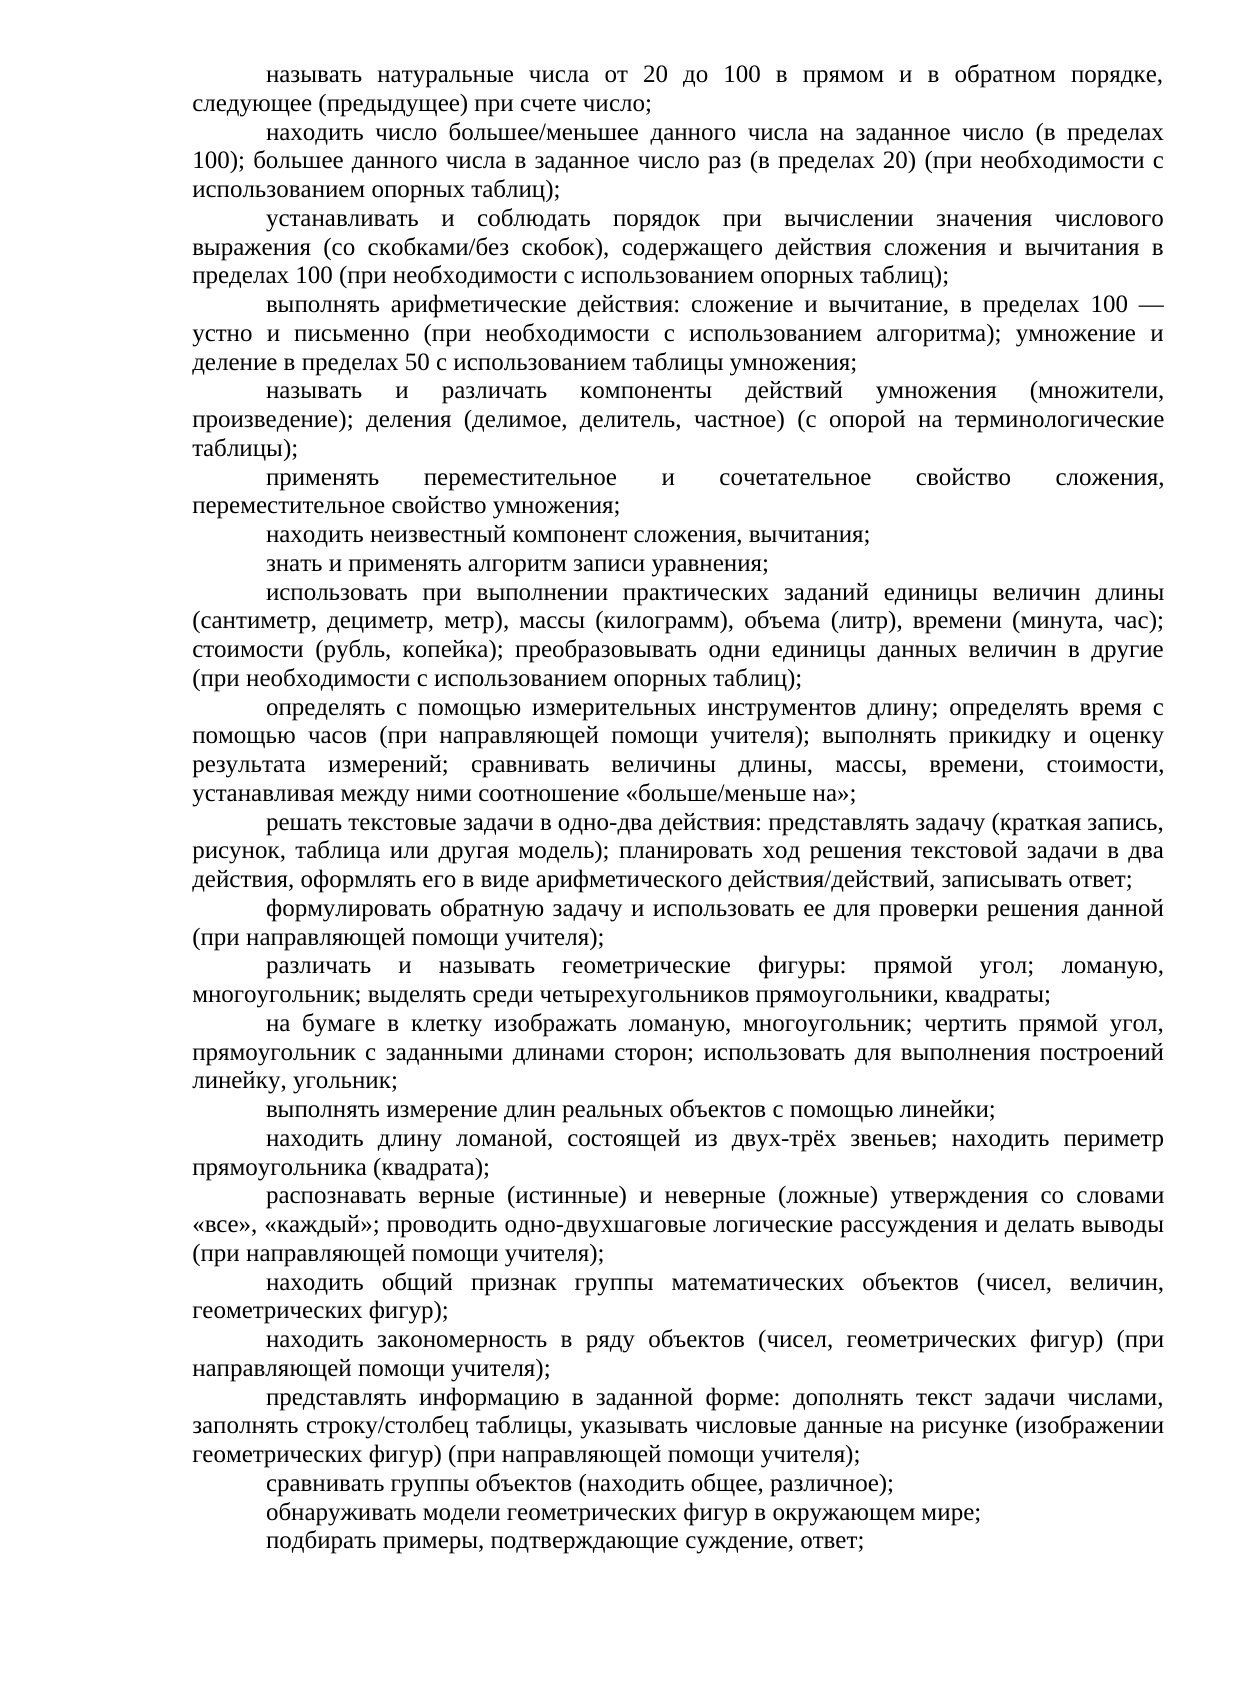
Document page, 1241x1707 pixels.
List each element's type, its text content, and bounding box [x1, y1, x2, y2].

text называть и различать компоненты действий умножения (множители, произведение); деления (делимое, делитель, частное) (с опорой на терминологические таблицы); [192, 375, 1165, 462]
text находить неизвестный компонент сложения, вычитания; [192, 519, 1165, 548]
text использовать при выполнении практических заданий единицы величин длины (сантиметр, дециметр, метр), массы (килограмм), объема (литр), времени (минута, час); стоимости (рубль, копейка); преобразовывать одни единицы данных величин в другие (при необходимости с использованием опорных таблиц); [192, 577, 1165, 692]
text применять переместительное и сочетательное свойство сложения, переместительное свойство умножения; [192, 462, 1165, 519]
text определять с помощью измерительных инструментов длину; определять время с помощью часов (при направляющей помощи учителя); выполнять прикидку и оценку результата измерений; сравнивать величины длины, массы, времени, стоимости, устанавливая между ними соотношение «больше/меньше на»; [192, 692, 1165, 807]
text выполнять измерение длин реальных объектов с помощью линейки; [192, 1094, 1165, 1123]
text называть натуральные числа от 20 до 100 в прямом и в обратном порядке, следующее (предыдущее) при счете число; [192, 59, 1165, 117]
text находить длину ломаной, состоящей из двух-трёх звеньев; находить периметр прямоугольника (квадрата); [192, 1123, 1165, 1180]
text на бумаге в клетку изображать ломаную, многоугольник; чертить прямой угол, прямоугольник с заданными длинами сторон; использовать для выполнения построений линейку, угольник; [192, 1008, 1165, 1094]
text устанавливать и соблюдать порядок при вычислении значения числового выражения (со скобками/без скобок), содержащего действия сложения и вычитания в пределах 100 (при необходимости с использованием опорных таблиц); [192, 203, 1165, 289]
text подбирать примеры, подтверждающие суждение, ответ; [192, 1525, 1165, 1554]
text находить закономерность в ряду объектов (чисел, геометрических фигур) (при направляющей помощи учителя); [192, 1324, 1165, 1382]
text находить общий признак группы математических объектов (чисел, величин, геометрических фигур); [192, 1267, 1165, 1324]
text находить число большее/меньшее данного числа на заданное число (в пределах 100); большее данного числа в заданное число раз (в пределах 20) (при необходимости с использованием опорных таблиц); [192, 117, 1165, 203]
text знать и применять алгоритм записи уравнения; [192, 548, 1165, 577]
text представлять информацию в заданной форме: дополнять текст задачи числами, заполнять строку/столбец таблицы, указывать числовые данные на рисунке (изображении геометрических фигур) (при направляющей помощи учителя); [192, 1382, 1165, 1468]
text формулировать обратную задачу и использовать ее для проверки решения данной (при направляющей помощи учителя); [192, 893, 1165, 950]
text распознавать верные (истинные) и неверные (ложные) утверждения со словами «все», «каждый»; проводить одно-двухшаговые логические рассуждения и делать выводы (при направляющей помощи учителя); [192, 1180, 1165, 1267]
text сравнивать группы объектов (находить общее, различное); [192, 1468, 1165, 1497]
text решать текстовые задачи в одно-два действия: представлять задачу (краткая запись, рисунок, таблица или другая модель); планировать ход решения текстовой задачи в два действия, оформлять его в виде арифметического действия/действий, записывать ответ; [192, 807, 1165, 893]
text обнаруживать модели геометрических фигур в окружающем мире; [192, 1497, 1165, 1525]
text выполнять арифметические действия: сложение и вычитание, в пределах 100 — устно и письменно (при необходимости с использованием алгоритма); умножение и деление в пределах 50 с использованием таблицы умножения; [192, 289, 1165, 375]
text различать и называть геометрические фигуры: прямой угол; ломаную, многоугольник; выделять среди четырехугольников прямоугольники, квадраты; [192, 950, 1165, 1008]
